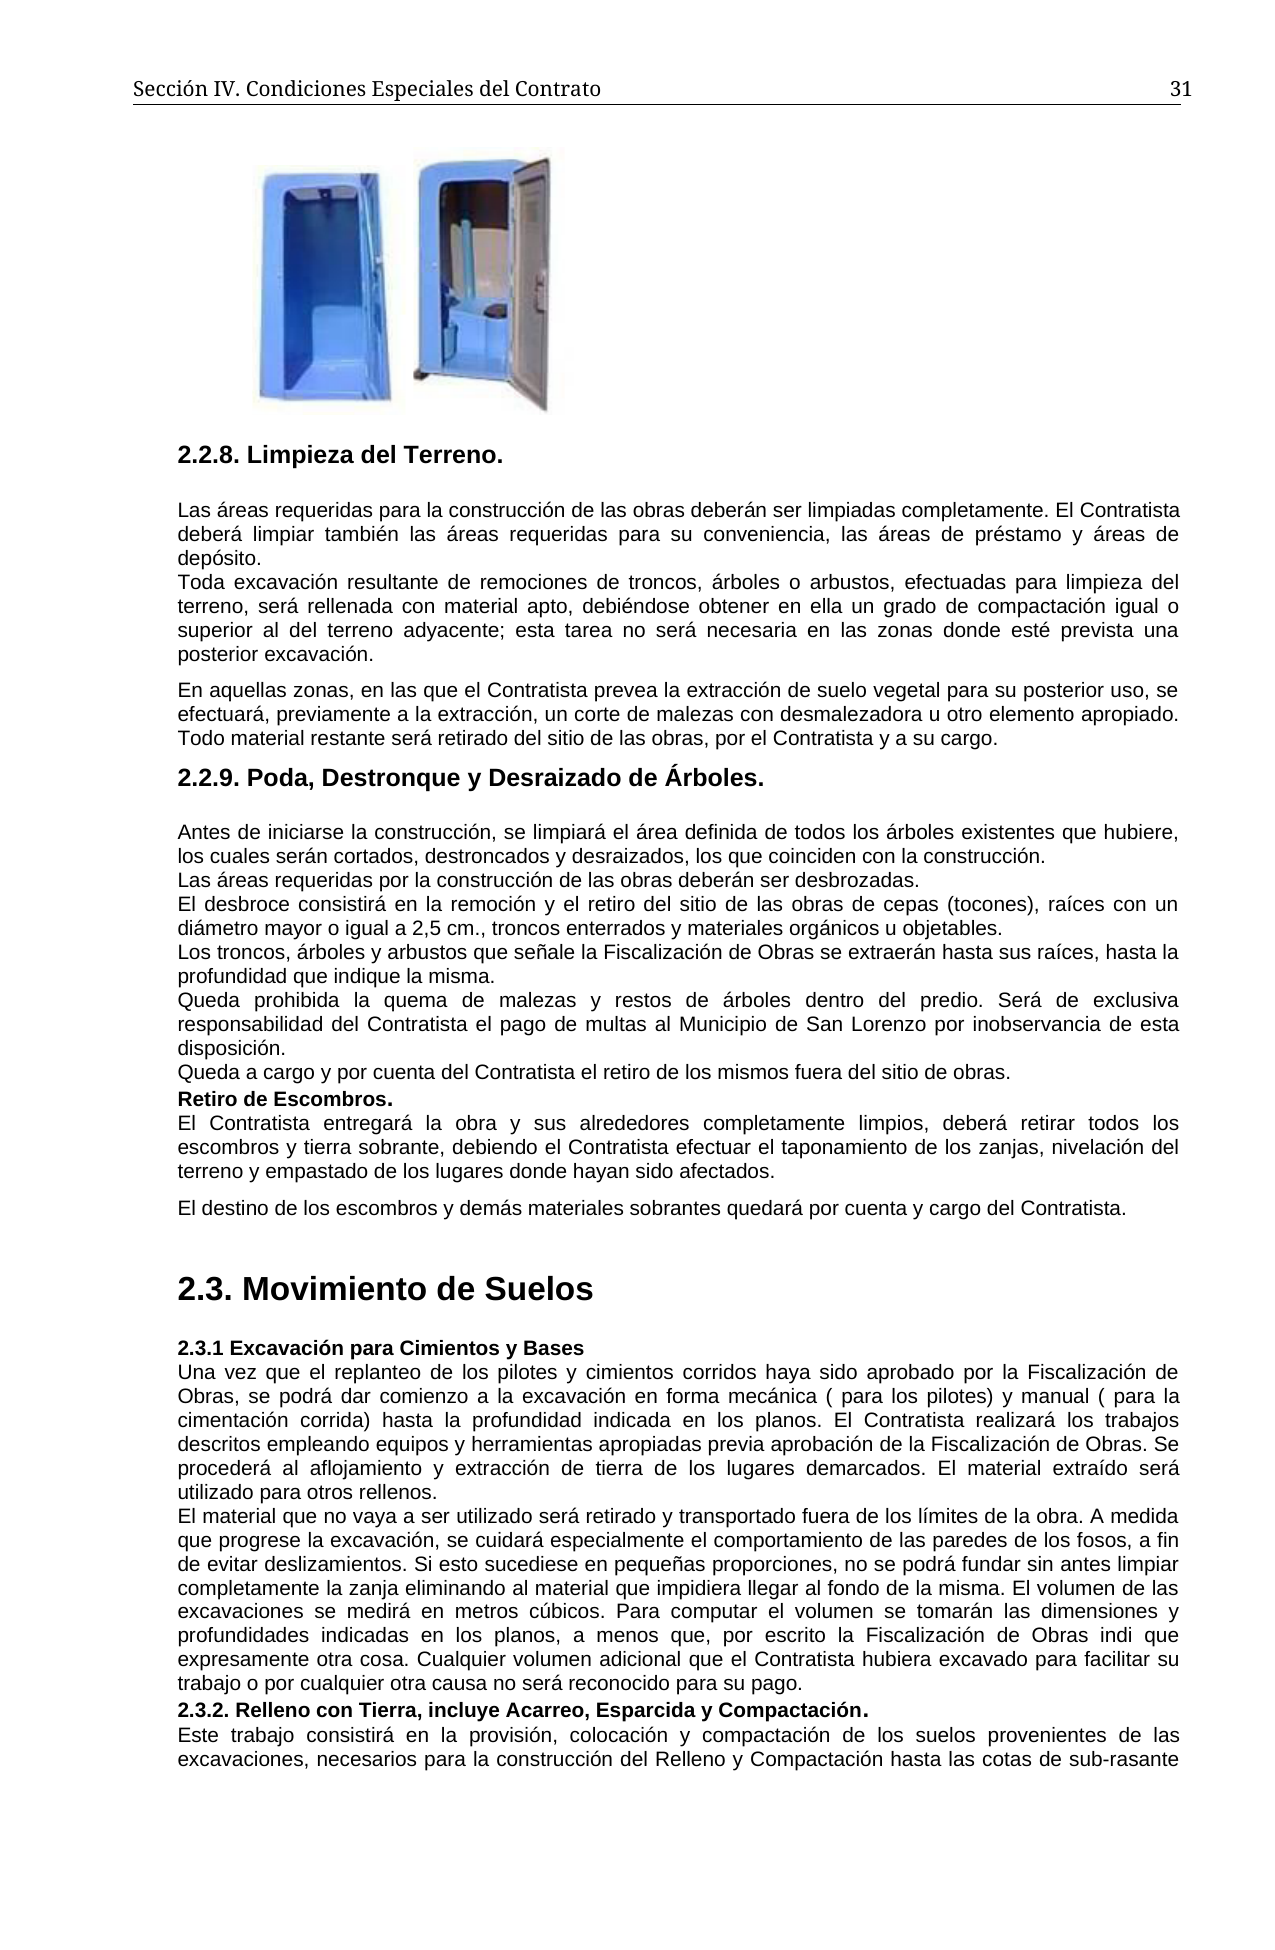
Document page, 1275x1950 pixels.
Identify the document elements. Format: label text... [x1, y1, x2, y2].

text Queda prohibida la quema de malezas y restos de árboles dentro del predio. Será de exclusiva responsabilidad del Contratista el pago de multas al Municipio de San Lorenzo por inobservancia de esta disposición. [177, 988, 1181, 1060]
text Antes de iniciarse la construcción, se limpiará el área definida de todos los árboles existentes que hubiere, los cuales serán cortados, destroncados y desraizados, los que coinciden con la construcción. [177, 820, 1181, 868]
text El Contratista entregará la obra y sus alrededores completamente limpios, deberá retirar todos los escombros y tierra sobrante, debiendo el Contratista efectuar el taponamiento de los zanjas, nivelación del terreno y empastado de los lugares donde hayan sido afectados. [177, 1111, 1181, 1183]
text Las áreas requeridas por la construcción de las obras deberán ser desbrozadas. [177, 868, 1181, 892]
list El destino de los escombros y demás materiales sobrantes quedará por cuenta y cargo del Contratista. [177, 1196, 1181, 1219]
text 2.3.2. Relleno con Tierra, incluye Acarreo, Esparcida y Compactación. [177, 1695, 1181, 1723]
text Una vez que el replanteo de los pilotes y cimientos corridos haya sido aprobado por la Fiscalización de Obras, se podrá dar comienzo a la excavación en forma mecánica ( para los pilotes) y manual ( para la cimentación corrida) hasta la profundidad indicada en los planos. El Contratista realizará los trabajos descritos empleando equipos y herramientas apropiadas previa aprobación de la Fiscalización de Obras. Se procederá al aflojamiento y extracción de tierra de los lugares demarcados. El material extraído será utilizado para otros rellenos. [177, 1360, 1181, 1503]
list En aquellas zonas, en las que el Contratista prevea la extracción de suelo vegetal para su posterior uso, se efectuará, previamente a la extracción, un corte de malezas con desmalezadora u otro elemento apropiado. Todo material restante será retirado del sitio de las obras, por el Contratista y a su cargo. [177, 678, 1181, 750]
text 2.2.9. Poda, Destronque y Desraizado de Árboles. [177, 763, 1181, 791]
text Queda a cargo y por cuenta del Contratista el retiro de los mismos fuera del sitio de obras. [177, 1060, 1181, 1084]
text Las áreas requeridas para la construcción de las obras deberán ser limpiadas completamente. El Contratista deberá limpiar también las áreas requeridas para su conveniencia, las áreas de préstamo y áreas de depósito. [177, 498, 1181, 570]
text 2.2.8. Limpieza del Terreno. [177, 441, 1181, 469]
text El material que no vaya a ser utilizado será retirado y transportado fuera de los límites de la obra. A medida que progrese la excavación, se cuidará especialmente el comportamiento de las paredes de los fosos, a fin de evitar deslizamientos. Si esto sucediese en pequeñas proporciones, no se podrá fundar sin antes limpiar completamente la zanja eliminando al material que impidiera llegar al fondo de la misma. El volumen de las excavaciones se medirá en metros cúbicos. Para computar el volumen se tomarán las dimensiones y profundidades indicadas en los planos, a menos que, por escrito la Fiscalización de Obras indi que expresamente otra cosa. Cualquier volumen adicional que el Contratista hubiera excavado para facilitar su trabajo o por cualquier otra causa no será reconocido para su pago. [177, 1503, 1181, 1695]
text 2.3. Movimiento de Suelos [177, 1268, 1181, 1307]
text Retiro de Escombros. [177, 1084, 1181, 1111]
text Toda excavación resultante de remociones de troncos, árboles o arbustos, efectuadas para limpieza del terreno, será rellenada con material apto, debiéndose obtener en ella un grado de compactación igual o superior al del terreno adyacente; esta tarea no será necesaria en las zonas donde esté prevista una posterior excavación. [177, 570, 1181, 666]
text El desbroce consistirá en la remoción y el retiro del sitio de las obras de cepas (tocones), raíces con un diámetro mayor o igual a 2,5 cm., troncos enterrados y materiales orgánicos u objetables. [177, 892, 1181, 940]
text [177, 1723, 1181, 1771]
text 2.3.1 Excavación para Cimientos y Bases [177, 1336, 1181, 1360]
text Los troncos, árboles y arbustos que señale la Fiscalización de Obras se extraerán hasta sus raíces, hasta la profundidad que indique la misma. [177, 940, 1181, 988]
